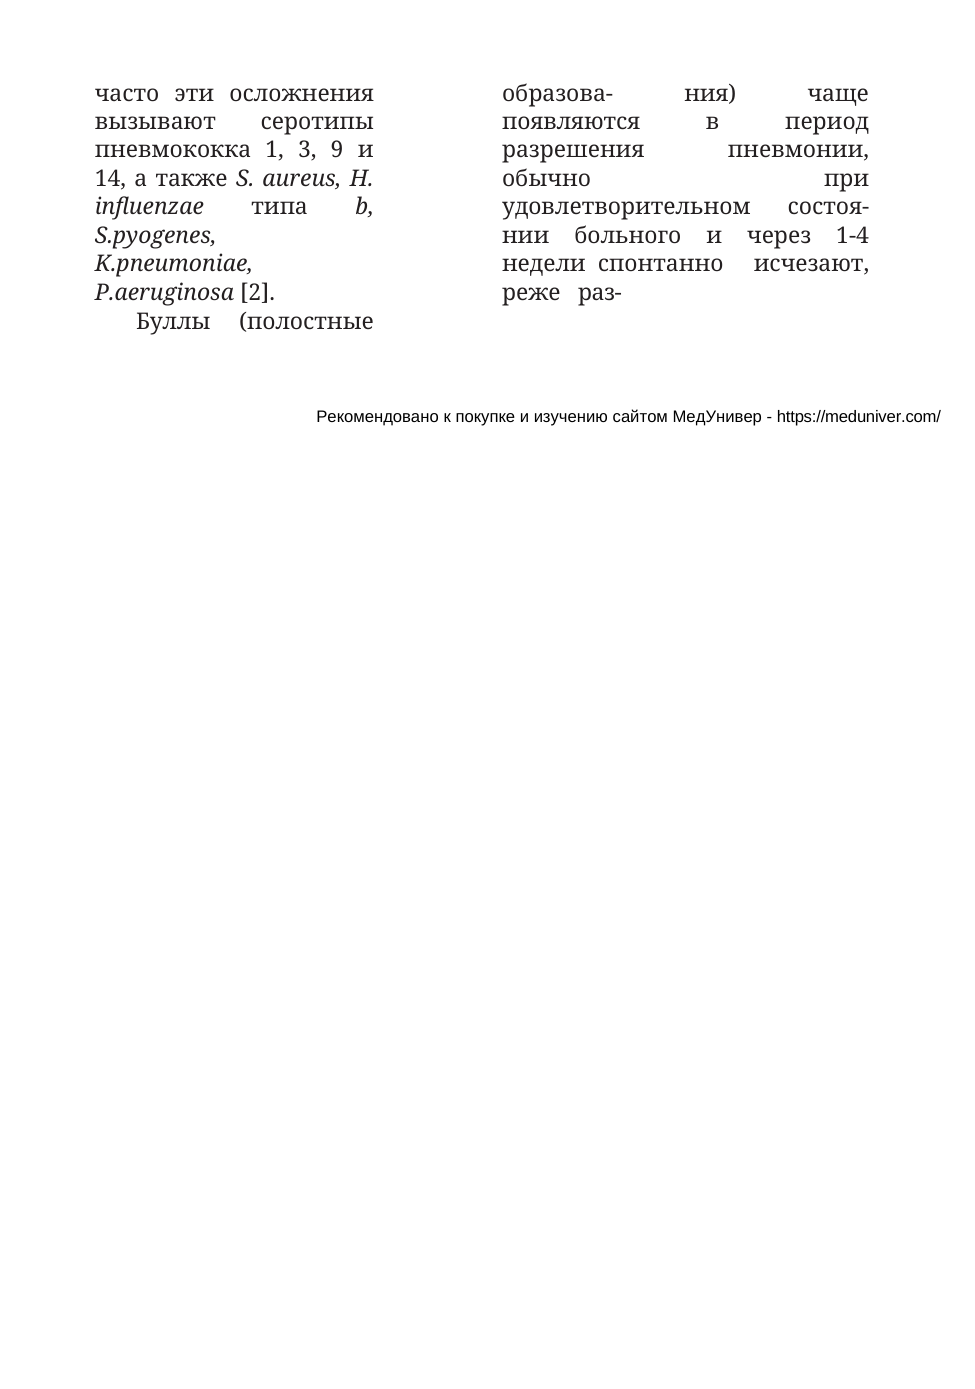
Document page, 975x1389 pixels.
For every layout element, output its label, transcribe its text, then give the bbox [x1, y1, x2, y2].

text Буллы (полостные образова- ния) чаще появляются в период разрешения пневмонии, обычно при удовлетворительном состоя- нии больного и через 1-4 недели спонтанно исчезают, реже раз- [502, 79, 869, 307]
text Рекомендовано к покупке и изучению сайтом МедУнивер - https://meduniver.com/ [316, 407, 960, 426]
text часто эти осложнения вызывают серотипы пневмококка 1, 3, 9 и 14, а также S. aureus, H. influenzae типа b, S.pyogenes, K.pneumoniae, P.aeruginosa [2]. [94, 79, 374, 307]
